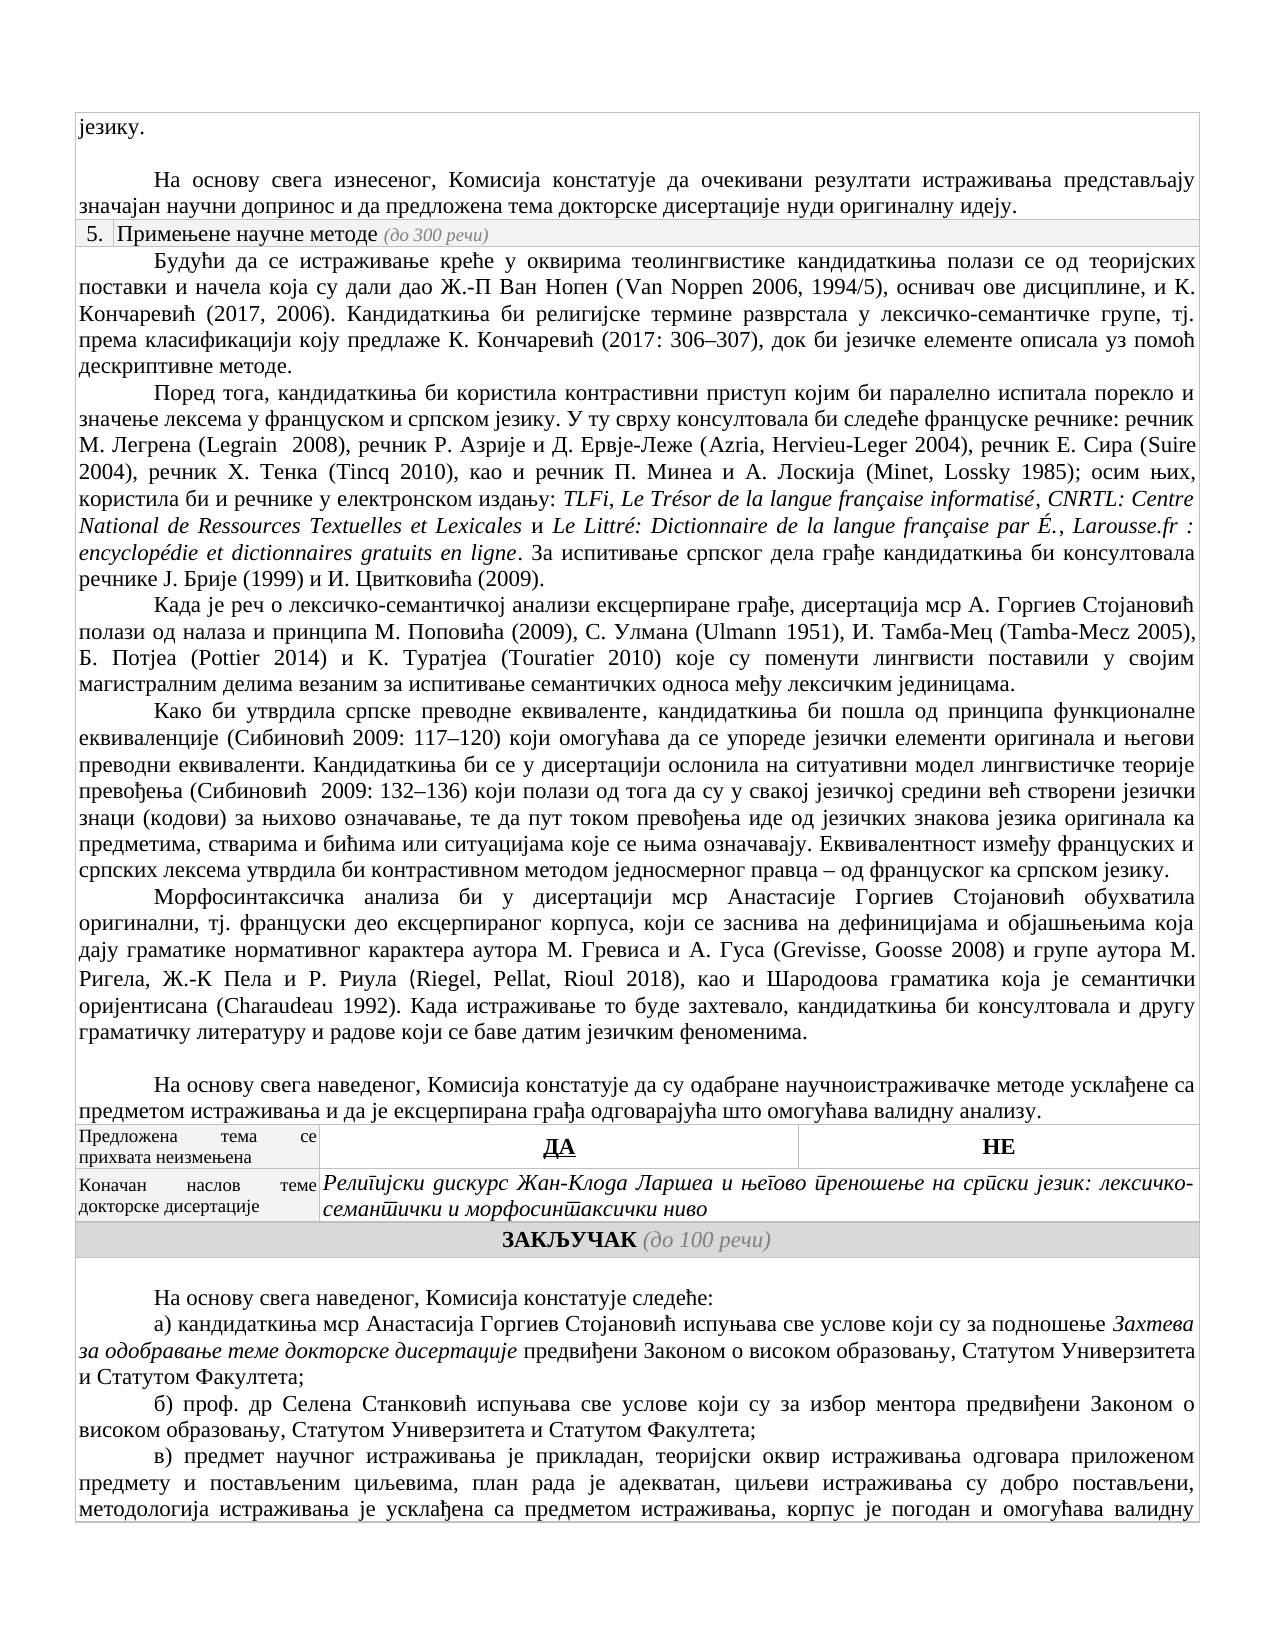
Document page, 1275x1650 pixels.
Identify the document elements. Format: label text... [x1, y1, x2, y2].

table_cell 5. [76, 220, 113, 246]
table_cell Примењене научне методе (до 300 речи) [114, 220, 1199, 246]
table_cell Религијски дискурс Жан-Клода Ларшеа и његово преношење на српски језик: лексичко-семантички и морфосинтаксички ниво [320, 1169, 1199, 1221]
table_cell ЗАКЉУЧАК (до 100 речи) [76, 1223, 1199, 1257]
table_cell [76, 1258, 1199, 1521]
table_cell Коначан наслов теме докторске дисертације [76, 1169, 319, 1221]
table_cell Предложена тема се прихвата неизмењена [76, 1125, 319, 1168]
table_cell НЕ [799, 1125, 1199, 1168]
table_cell ДА [320, 1125, 798, 1168]
table_cell Будући да се истраживање креће у оквирима теолингвистике кандидаткиња полази се од теоријских поставки и начела која су дали дао Ж.-П Ван Нопен (Van Noppen 2006, 1994/5), оснивач ове дисциплине, и К. Кончаревић (2017, 2006). Кандидаткиња би религијске термине разврстала у лексичко-семантичке групе, тј. према класификацији коју предлаже К. Кончаревић (2017: 306–307), док би језичке елементе описала уз помоћ дескриптивне методе. Поред тога, кандидаткиња би користила контрастивни приступ којим би паралелно испитала порекло и значење лексема у француском и српском језику. У ту сврху консултовала би следеће француске речнике: речник М. Легрена (Legrain 2008), речник Р. Азрије и Д. Ервје-Леже (Azria, Hervieu-Leger 2004), речник Е. Сира (Suire 2004), речник Х. Тенка (Tincq 2010), као и речник П. Минеа и А. Лоскија (Minet, Lossky 1985); осим њих, користила би и речнике у електронском издању: TLFi, Le Trésor de la langue française informatisé, CNRTL: Centre National de Ressources Textuelles et Lexicales и Le Littré: Dictionnaire de la langue française par É., Larousse.fr : encyclopédie et dictionnaires gratuits en ligne. За испитивање српског дела грађе кандидаткиња би консултовала речнике Ј. Брије (1999) и И. Цвитковића (2009). Када је реч о лексичко-семантичкој анализи ексцерпиране грађе, дисертација мср А. Горгиев Стојановић полази од налаза и принципа М. Поповића (2009), С. Улмана (Ulmann 1951), И. Тамба-Мец (Tamba-Mecz 2005), Б. Потјеа (Pottier 2014) и К. Туратјеа (Touratier 2010) које су поменути лингвисти поставили у својим магистралним делима везаним за испитивање семантичких односа међу лексичким јединицама. Како би утврдила српске преводне еквиваленте, кандидаткиња би пошла од принципа функционалне еквиваленције (Сибиновић 2009: 117–120) који омогућава да се упореде језички елементи оригинала и његови преводни еквиваленти. Кандидаткиња би се у дисертацији ослонила на ситуативни модел лингвистичке теорије превођења (Сибиновић 2009: 132–136) који полази од тога да су у свакој језичкој средини већ створени језички знаци (кодови) за њихово означавање, те да пут током превођења иде од језичких знакова језика оригинала ка предметима, стварима и бићима или ситуацијама које се њима означавају. Еквивалентност између француских и српских лексема утврдила би контрастивном методом једносмерног правца – од француског ка српском језику. Морфосинтаксичка анализа би у дисертацији мср Анастасије Горгиев Стојановић обухватила оригинални, тј. француски део ексцерпираног корпуса, који се заснива на дефиницијама и објашњењима која дају граматике нормативног карактера аутора M. Гревиса и A. Гуса (Grevisse, Goosse 2008) и групе аутора М. Ригела, Ж.-К Пела и Р. Риула (Riegel, Pellat, Rioul 2018), као и Шародоова граматика која је семантички оријентисана (Charaudeau 1992). Када истраживање то буде захтевало, кандидаткиња би консултовала и другу граматичку литературу и радове који се баве датим језичким феноменима. На основу свега наведеног, Комисија констатује да су одабране научноистраживачке методе усклађене са предметом истраживања и да је ексцерпирана грађа одговарајућа што омогућава валидну анализу. [76, 247, 1199, 1123]
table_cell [76, 113, 1199, 219]
